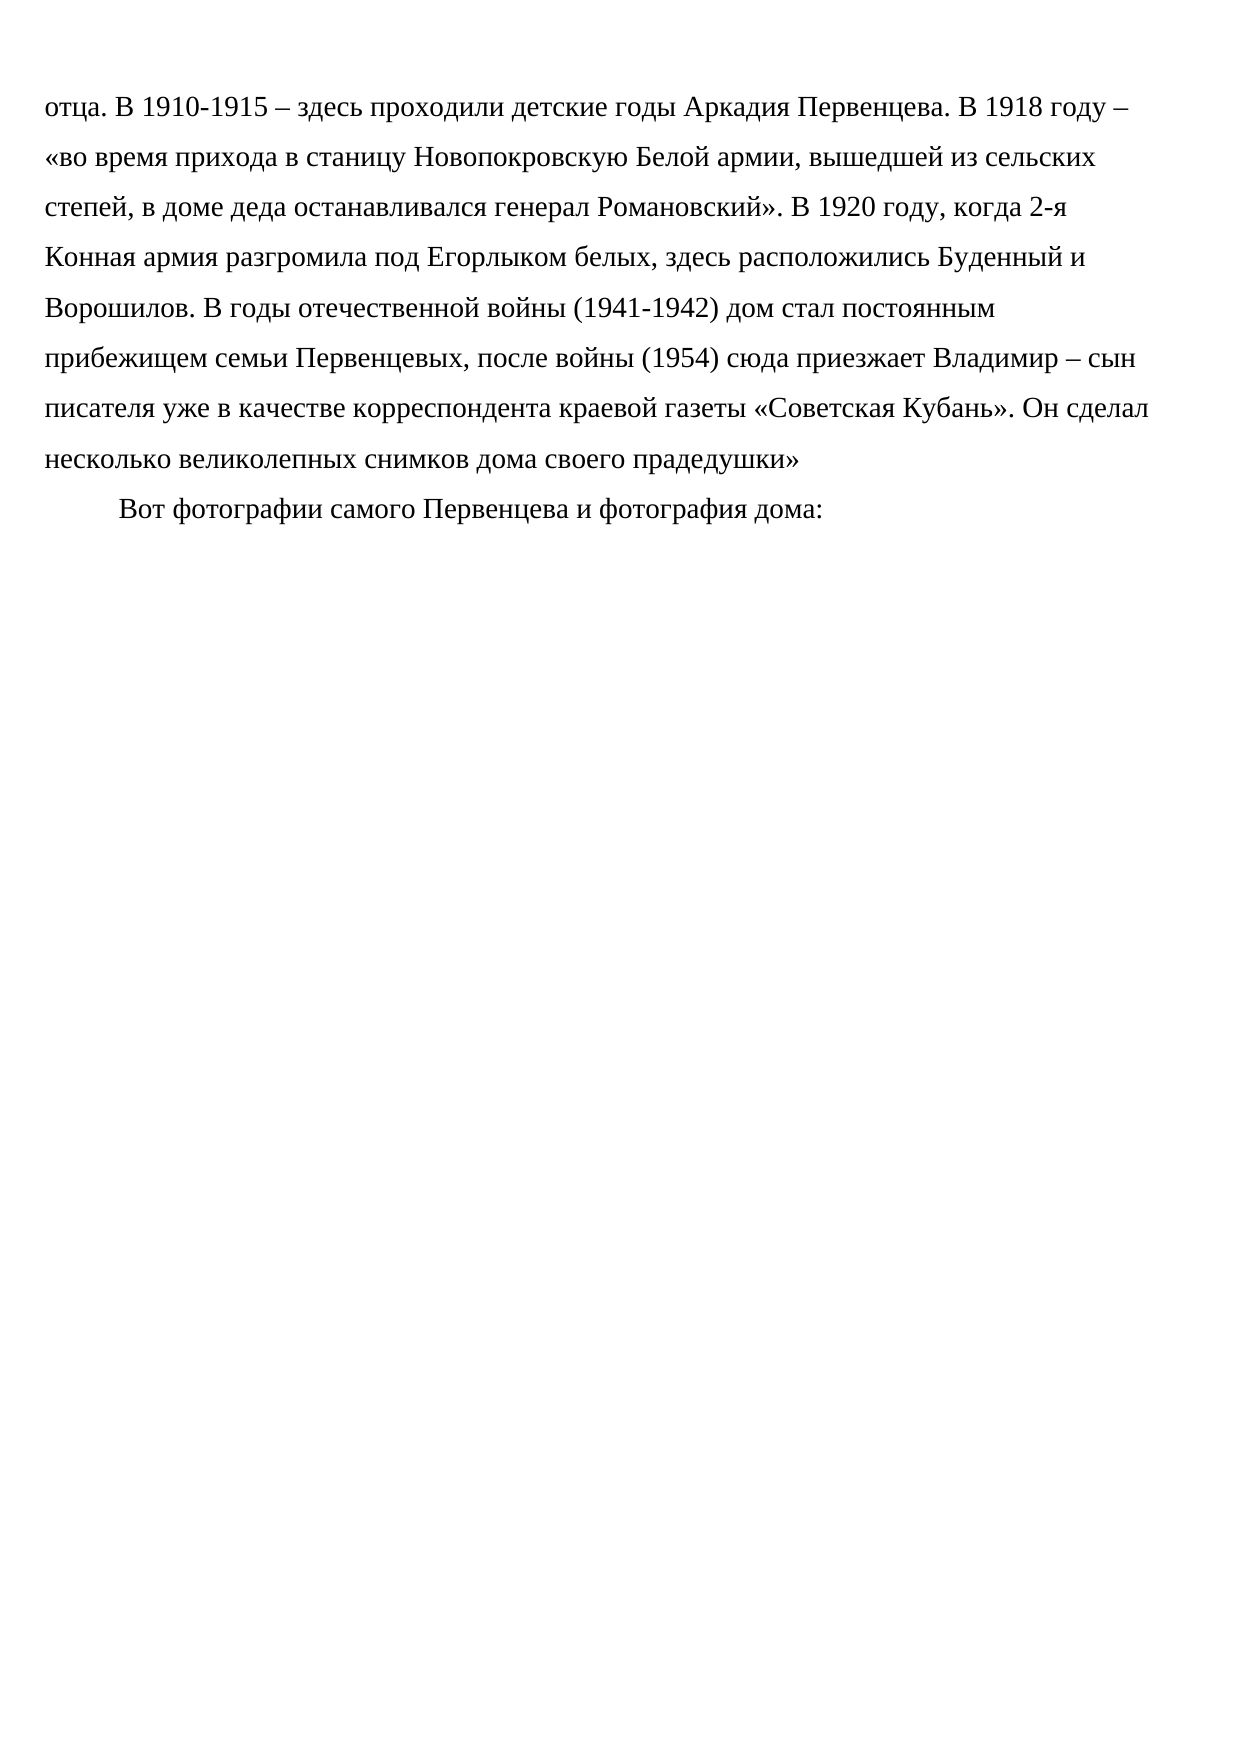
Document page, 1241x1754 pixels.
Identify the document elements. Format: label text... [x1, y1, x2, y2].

text Вот фотографии самого Первенцева и фотография дома: [44, 491, 1152, 525]
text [44, 89, 1152, 474]
